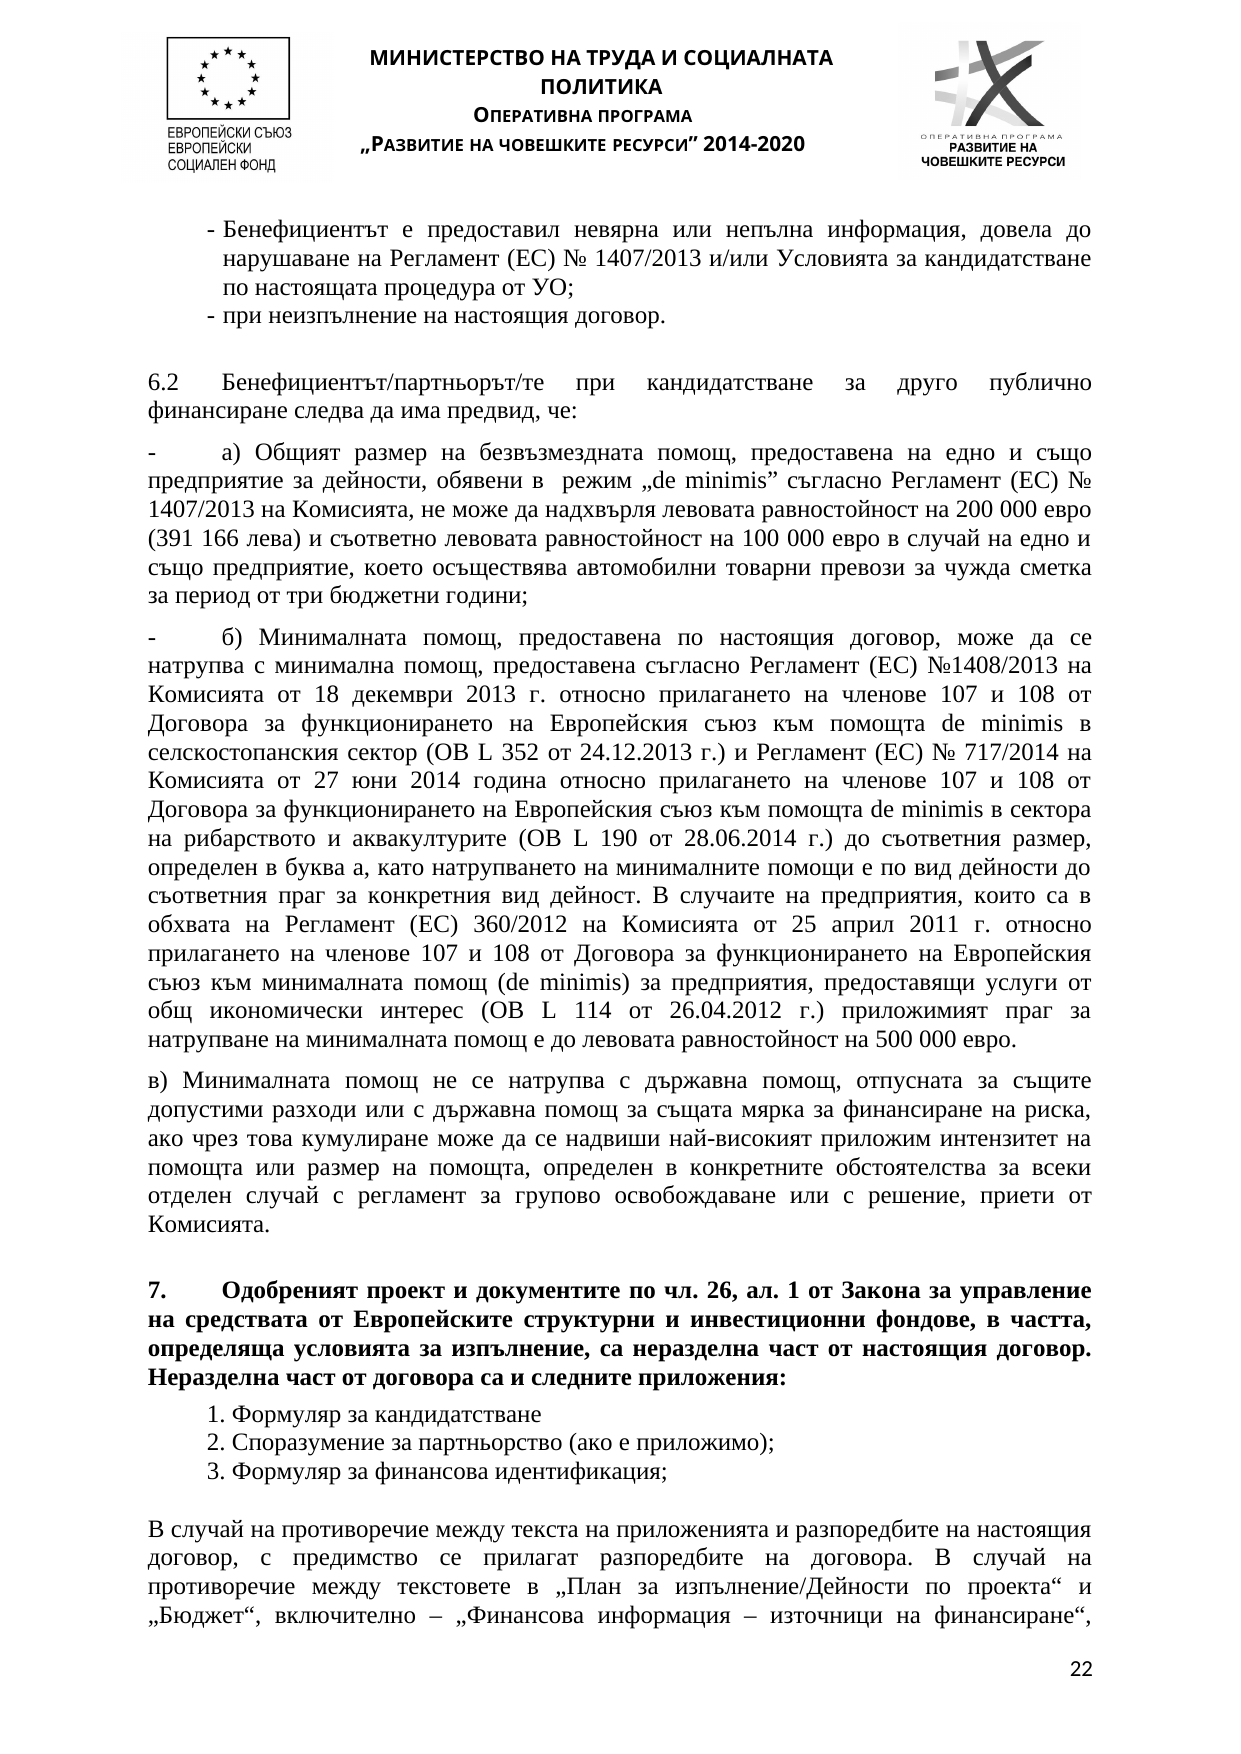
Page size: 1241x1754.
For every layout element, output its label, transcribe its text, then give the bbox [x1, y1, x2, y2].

picture [897, 22, 1082, 180]
text 1. Формуляр за кандидатстване [207, 1399, 1093, 1427]
text 2. Споразумение за партньорство (ако е приложимо); [207, 1427, 1093, 1456]
text - б) Минималната помощ, предоставена по настоящия договор, може да се натрупва с минимална помощ, предоставена съгласно Регламент (ЕС) №1408/2013 на Комисията от 18 декември 2013 г. относно прилагането на членове 107 и 108 от Договора за функционирането на Европейския съюз към помощта de minimis в селскостопанския сектор (ОВ L 352 от 24.12.2013 г.) и Регламент (ЕС) № 717/2014 на Комисията от 27 юни 2014 година относно прилагането на членове 107 и 108 от Договора за функционирането на Европейския съюз към помощта de minimis в сектора на рибарството и аквакултурите (ОВ L 190 от 28.06.2014 г.) до съответния размер, определен в буква а, като натрупването на минималните помощи е по вид дейности до съответния праг за конкретния вид дейност. В случаите на предприятия, които са в обхвата на Регламент (ЕС) 360/2012 на Комисията от 25 април 2011 г. относно прилагането на членове 107 и 108 от Договора за функционирането на Европейския съюз към минималната помощ (de minimis) за предприятия, предоставящи услуги от общ икономически интерес (ОВ L 114 от 26.04.2012 г.) приложимият праг за натрупване на минималната помощ е до левовата равностойност на 500 000 евро. [148, 622, 1093, 1053]
text - а) Общият размер на безвъзмездната помощ, предоставена на едно и също предприятие за дейности, обявени в режим „de minimis” съгласно Регламент (ЕС) № 1407/2013 на Комисията, не може да надхвърля левовата равностойност на 200 000 евро (391 166 лева) и съответно левовата равностойност на 100 000 евро в случай на едно и също предприятие, което осъществява автомобилни товарни превози за чужда сметка за период от три бюджетни години; [148, 437, 1093, 609]
text 3. Формуляр за финансова идентификация; [207, 1456, 1093, 1485]
text в) Минималната помощ не се натрупва с държавна помощ, отпусната за същите допустими разходи или с държавна помощ за същата мярка за финансиране на риска, ако чрез това кумулиране може да се надвиши най-високият приложим интензитет на помощта или размер на помощта, определен в конкретните обстоятелства за всеки отделен случай с регламент за групово освобождаване или с решение, приети от Комисията. [148, 1065, 1093, 1238]
text 7. Одобреният проект и документите по чл. 26, ал. 1 от Закона за управление на средствата от Европейските структурни и инвестиционни фондове, в частта, определяща условията за изпълнение, са неразделна част от настоящия договор. Неразделна част от договора са и следните приложения: [148, 1275, 1093, 1390]
picture [121, 32, 334, 183]
text 6.2 Бенефициентът/партньорът/те при кандидатстване за друго публично финансиране следва да има предвид, че: [148, 367, 1093, 424]
list Бенефициентът е предоставил невярна или непълна информация, довела до нарушаване на Регламент (ЕС) № 1407/2013 и/или Условията за кандидатстване по настоящата процедура от УО; [207, 214, 1093, 300]
list при неизпълнение на настоящия договор. [207, 300, 1093, 329]
